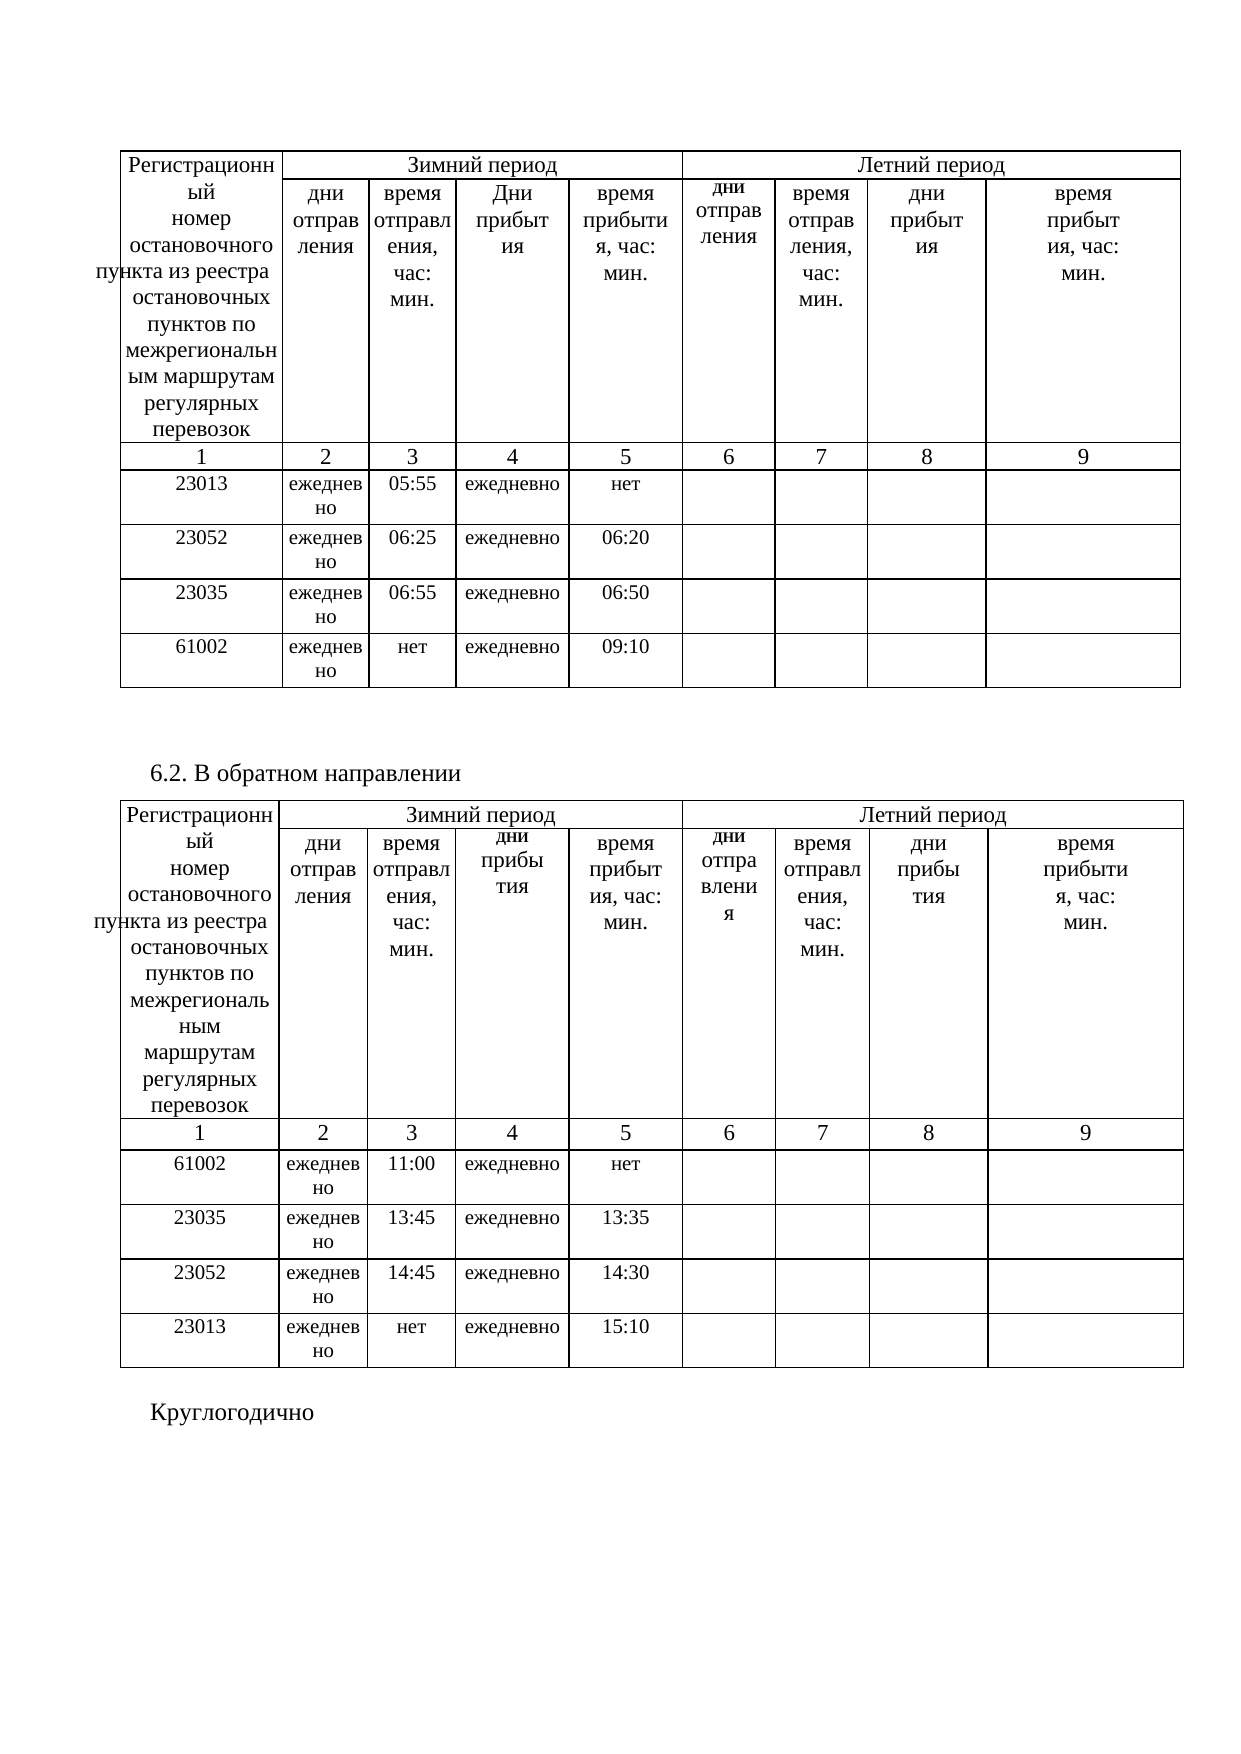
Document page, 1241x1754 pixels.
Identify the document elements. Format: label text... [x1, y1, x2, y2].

table_cell [683, 634, 774, 687]
table_header Регистрационный номер остановочного пункта из реестра остановочных пунктов по межрегиональным маршрутам регулярных перевозок [121, 152, 282, 441]
table_header Зимний период [280, 801, 682, 828]
table_cell 4 [456, 1119, 568, 1149]
table_cell [776, 525, 867, 578]
table_cell [683, 525, 774, 578]
table_cell [989, 1151, 1183, 1204]
table_cell дни прибыт ия [868, 180, 985, 441]
table_cell ежедневно [456, 1260, 568, 1312]
table_cell [870, 1314, 987, 1367]
table_cell [987, 525, 1180, 578]
table_cell дни отправ ления [280, 829, 367, 1117]
table_cell 8 [870, 1119, 987, 1149]
table_cell 2 [283, 443, 368, 469]
table_cell [683, 1314, 775, 1367]
table_cell ДНИ прибы тия [456, 829, 568, 1117]
table_cell ежедневно [456, 1314, 568, 1367]
table_cell [868, 525, 985, 578]
table_cell 9 [987, 443, 1180, 469]
table_header Летний период [683, 152, 1180, 178]
table_cell [683, 471, 774, 524]
table_cell [776, 1260, 869, 1312]
table_cell 05:55 [370, 471, 455, 524]
table_cell [868, 634, 985, 687]
table_cell время прибыт ия, час: мин. [570, 829, 682, 1117]
table_cell 06:55 [370, 580, 455, 632]
table_cell время отправл ения, час: мин. [370, 180, 455, 441]
table_cell [989, 1205, 1183, 1258]
table_cell время отправ ления, час: мин. [776, 180, 867, 441]
table_cell [776, 634, 867, 687]
table_cell 3 [370, 443, 455, 469]
table_cell ежедневно [457, 525, 568, 578]
table_header Зимний период [283, 152, 682, 178]
table_cell 14:45 [368, 1260, 455, 1312]
table_cell нет [570, 1151, 682, 1204]
table_cell [776, 471, 867, 524]
table_cell ежедневно [280, 1260, 367, 1312]
table_cell 09:10 [570, 634, 682, 687]
table_cell дни отправ ления [283, 180, 368, 441]
table_cell ежедневно [283, 580, 368, 632]
table_cell [868, 580, 985, 632]
table_cell 9 [989, 1119, 1183, 1149]
table_cell [776, 1314, 869, 1367]
table_cell ежедневно [457, 634, 568, 687]
table_cell [868, 471, 985, 524]
table_cell 7 [776, 1119, 869, 1149]
table_cell 4 [457, 443, 568, 469]
table_cell 23013 [121, 1314, 278, 1367]
table_header Летний период [683, 801, 1183, 828]
table_cell [683, 1260, 775, 1312]
table_cell 7 [776, 443, 867, 469]
table_cell 6 [683, 443, 774, 469]
table_cell нет [368, 1314, 455, 1367]
table_cell [987, 471, 1180, 524]
table_cell время прибыт ия, час: мин. [987, 180, 1180, 441]
table_cell дни прибы тия [870, 829, 987, 1117]
table_cell 1 [121, 443, 282, 469]
table_cell Дни прибыт ия [457, 180, 568, 441]
table_cell 61002 [121, 634, 282, 687]
table_cell [776, 580, 867, 632]
table_cell [683, 1151, 775, 1204]
table_cell 13:45 [368, 1205, 455, 1258]
table_cell ежедневно [456, 1205, 568, 1258]
table_cell ежедневно [280, 1151, 367, 1204]
table_cell 23013 [121, 471, 282, 524]
table_cell 2 [280, 1119, 367, 1149]
table_cell 6 [683, 1119, 775, 1149]
text Круглогодично [150, 1397, 1090, 1426]
table_cell 5 [570, 443, 682, 469]
table_cell 5 [570, 1119, 682, 1149]
table_cell [870, 1260, 987, 1312]
table_cell ДНИ отправ ления [683, 180, 774, 441]
table_cell время прибыти я, час: мин. [989, 829, 1183, 1117]
table_cell 06:20 [570, 525, 682, 578]
table_cell 06:50 [570, 580, 682, 632]
table_cell 23035 [121, 580, 282, 632]
table_cell ежедневно [280, 1205, 367, 1258]
table_cell 14:30 [570, 1260, 682, 1312]
table_cell время прибыти я, час: мин. [570, 180, 682, 441]
table_cell 3 [368, 1119, 455, 1149]
table_cell ежедневно [456, 1151, 568, 1204]
table_cell [987, 634, 1180, 687]
table_cell ДНИ отпра влени я [683, 829, 775, 1117]
table_cell 15:10 [570, 1314, 682, 1367]
table_cell 11:00 [368, 1151, 455, 1204]
table_cell время отправл ения, час: мин. [368, 829, 455, 1117]
table_cell нет [570, 471, 682, 524]
table_cell [870, 1205, 987, 1258]
table_header Регистрационный номер остановочного пункта из реестра остановочных пунктов по межрегиональным маршрутам регулярных перевозок [121, 801, 278, 1117]
table_cell 06:25 [370, 525, 455, 578]
table_cell 13:35 [570, 1205, 682, 1258]
table_cell ежедневно [457, 580, 568, 632]
table_cell время отправл ения, час: мин. [776, 829, 869, 1117]
table_cell 61002 [121, 1151, 278, 1204]
table_cell ежедневно [457, 471, 568, 524]
table_cell 23052 [121, 525, 282, 578]
table_cell 23052 [121, 1260, 278, 1312]
table_cell [683, 580, 774, 632]
table_cell [989, 1260, 1183, 1312]
table_cell [776, 1205, 869, 1258]
table_cell [683, 1205, 775, 1258]
table_cell ежедневно [283, 634, 368, 687]
table_cell [989, 1314, 1183, 1367]
table_cell 23035 [121, 1205, 278, 1258]
table_cell 8 [868, 443, 985, 469]
table_cell ежедневно [280, 1314, 367, 1367]
table_cell нет [370, 634, 455, 687]
text 6.2. В обратном направлении [150, 758, 1090, 787]
table_cell [776, 1151, 869, 1204]
table_cell [870, 1151, 987, 1204]
table_cell ежедневно [283, 471, 368, 524]
table_cell [987, 580, 1180, 632]
table_cell 1 [121, 1119, 278, 1149]
table_cell ежедневно [283, 525, 368, 578]
